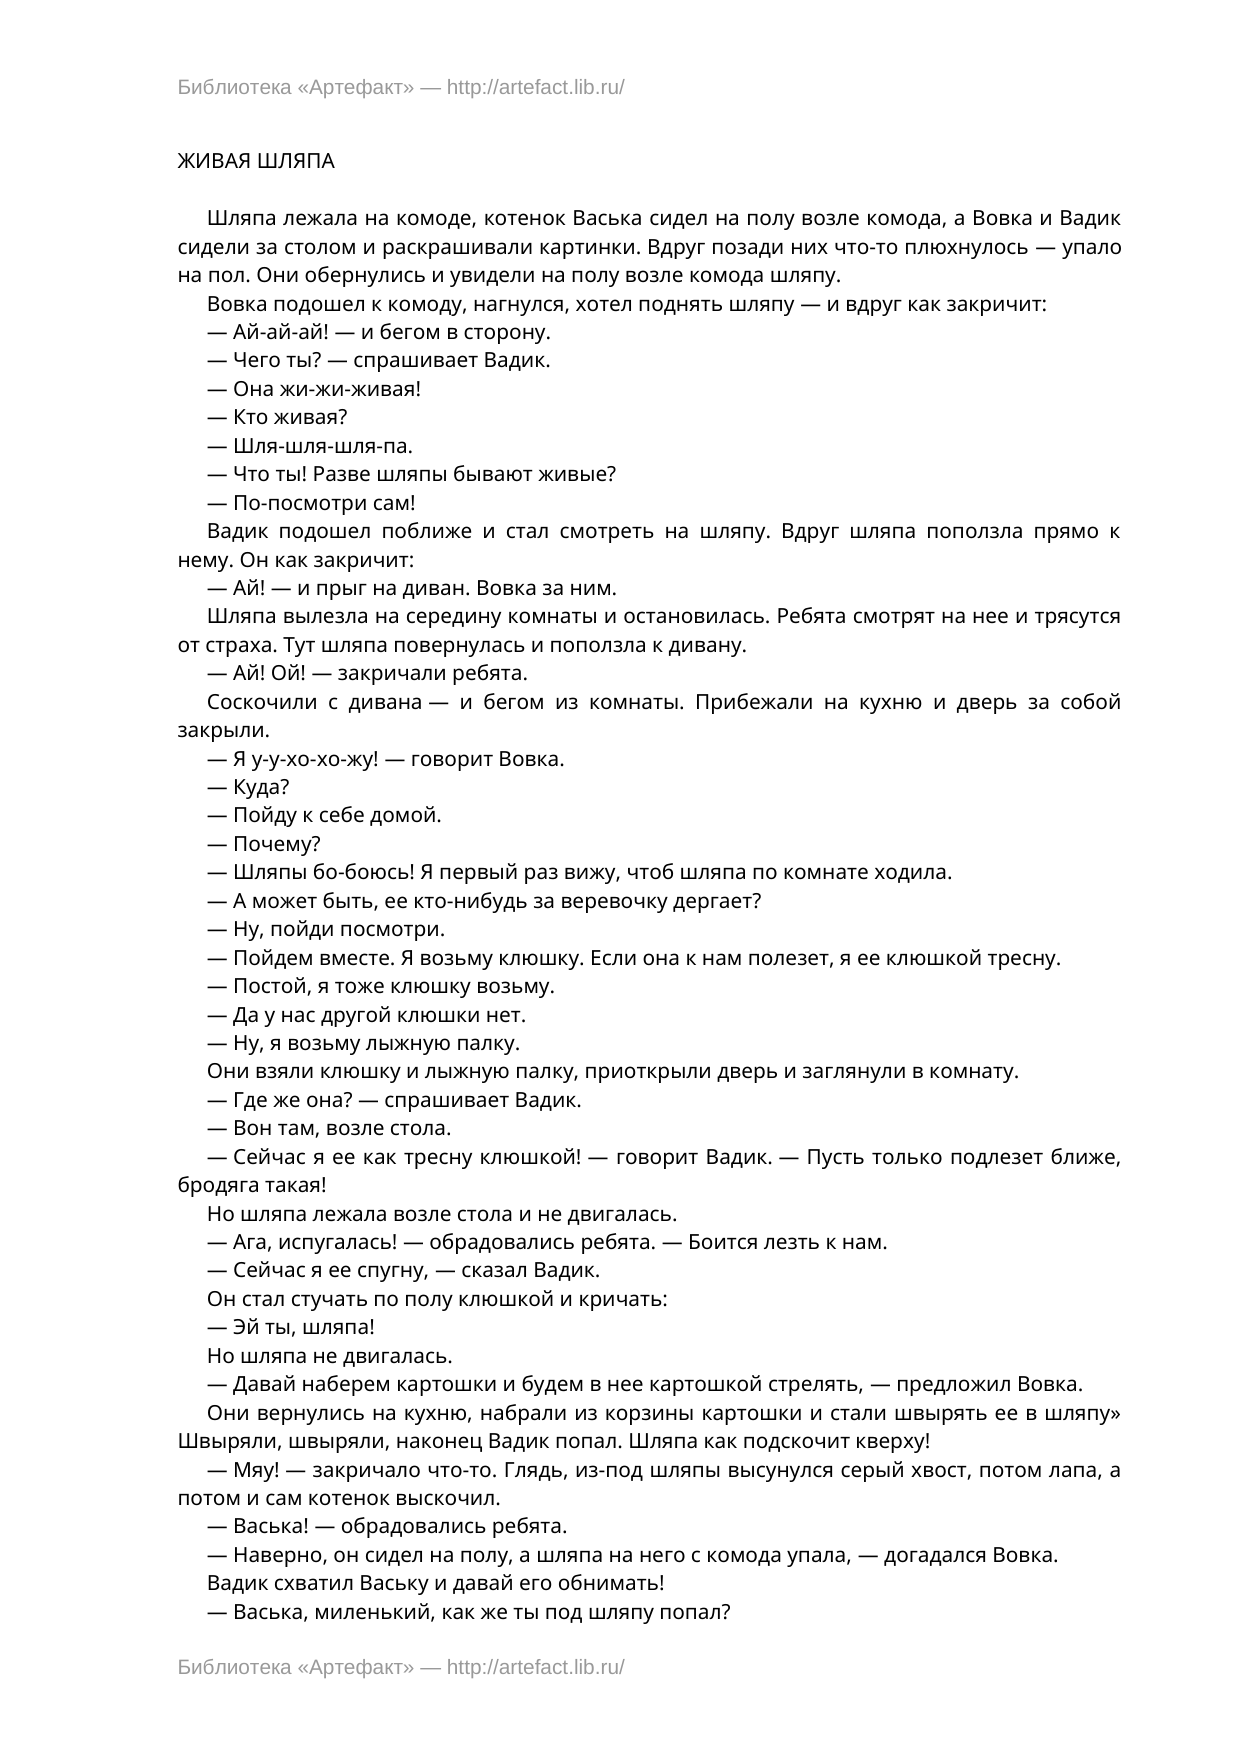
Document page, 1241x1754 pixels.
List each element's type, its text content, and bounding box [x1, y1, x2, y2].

text — Шля-шля-шля-па. [177, 431, 1122, 459]
text — Постой, я тоже клюшку возьму. [177, 971, 1122, 1000]
text — Чего ты? — спрашивает Вадик. [177, 346, 1122, 374]
text — Давай наберем картошки и будем в нее картошкой стрелять, — предложил Вовка. [177, 1369, 1122, 1398]
text — Я у-у-хо-хо-жу! — говорит Вовка. [177, 744, 1122, 772]
text Шляпа лежала на комоде, котенок Васька сидел на полу возле комода, а Вовка и Вадик сидели за столом и раскрашивали картинки. Вдруг позади них что-то плюхнулось — упало на пол. Они обернулись и увидели на полу возле комода шляпу. [177, 203, 1122, 289]
text — Ну, я возьму лыжную палку. [177, 1028, 1122, 1057]
text ЖИВАЯ ШЛЯПА [177, 147, 1122, 175]
text Он стал стучать по полу клюшкой и кричать: [177, 1284, 1122, 1312]
text — Почему? [177, 829, 1122, 857]
text — Ай-ай-ай! — и бегом в сторону. [177, 317, 1122, 346]
text — Пойду к себе домой. [177, 801, 1122, 829]
text Вадик схватил Ваську и давай его обнимать! [177, 1568, 1122, 1597]
text — Шляпы бо-боюсь! Я первый раз вижу, чтоб шляпа по комнате ходила. [177, 857, 1122, 886]
text — Что ты! Разве шляпы бывают живые? [177, 459, 1122, 488]
text — Васька, миленький, как же ты под шляпу попал? [177, 1597, 1122, 1625]
text Вовка подошел к комоду, нагнулся, хотел поднять шляпу — и вдруг как закричит: [177, 289, 1122, 317]
text — Куда? [177, 772, 1122, 801]
text Вадик подошел поближе и стал смотреть на шляпу. Вдруг шляпа поползла прямо к нему. Он как закричит: [177, 516, 1122, 573]
text — Ну, пойди посмотри. [177, 914, 1122, 943]
text — Вон там, возле стола. [177, 1113, 1122, 1142]
text — А может быть, ее кто-нибудь за веревочку дергает? [177, 886, 1122, 914]
text Шляпа вылезла на середину комнаты и остановилась. Ребята смотрят на нее и трясутся от страха. Тут шляпа повернулась и поползла к дивану. [177, 602, 1122, 658]
text — Ага, испугалась! — обрадовались ребята. — Боится лезть к нам. [177, 1227, 1122, 1256]
text — Сейчас я ее как тресну клюшкой! — говорит Вадик. — Пусть только подлезет ближе, бродяга такая! [177, 1142, 1122, 1199]
text — Ай! — и прыг на диван. Вовка за ним. [177, 573, 1122, 602]
text Они вернулись на кухню, набрали из корзины картошки и стали швырять ее в шляпу» Швыряли, швыряли, наконец Вадик попал. Шляпа как подскочит кверху! [177, 1398, 1122, 1455]
text — Наверно, он сидел на полу, а шляпа на него с комода упала, — догадался Вовка. [177, 1540, 1122, 1568]
text — Сейчас я ее спугну, — сказал Вадик. [177, 1256, 1122, 1284]
text — Пойдем вместе. Я возьму клюшку. Если она к нам полезет, я ее клюшкой тресну. [177, 943, 1122, 971]
text — Ай! Ой! — закричали ребята. [177, 658, 1122, 687]
text — Где же она? — спрашивает Вадик. [177, 1085, 1122, 1113]
text Соскочили с дивана — и бегом из комнаты. Прибежали на кухню и дверь за собой закрыли. [177, 687, 1122, 744]
text — Васька! — обрадовались ребята. [177, 1512, 1122, 1540]
text — Эй ты, шляпа! [177, 1312, 1122, 1341]
text Но шляпа лежала возле стола и не двигалась. [177, 1199, 1122, 1227]
text — Да у нас другой клюшки нет. [177, 1000, 1122, 1028]
text — Кто живая? [177, 402, 1122, 431]
text Они взяли клюшку и лыжную палку, приоткрыли дверь и заглянули в комнату. [177, 1057, 1122, 1085]
text — Мяу! — закричало что-то. Глядь, из-под шляпы высунулся серый хвост, потом лапа, а потом и сам котенок выскочил. [177, 1455, 1122, 1512]
text — Она жи-жи-живая! [177, 374, 1122, 402]
text — По-посмотри сам! [177, 488, 1122, 516]
text Но шляпа не двигалась. [177, 1341, 1122, 1369]
